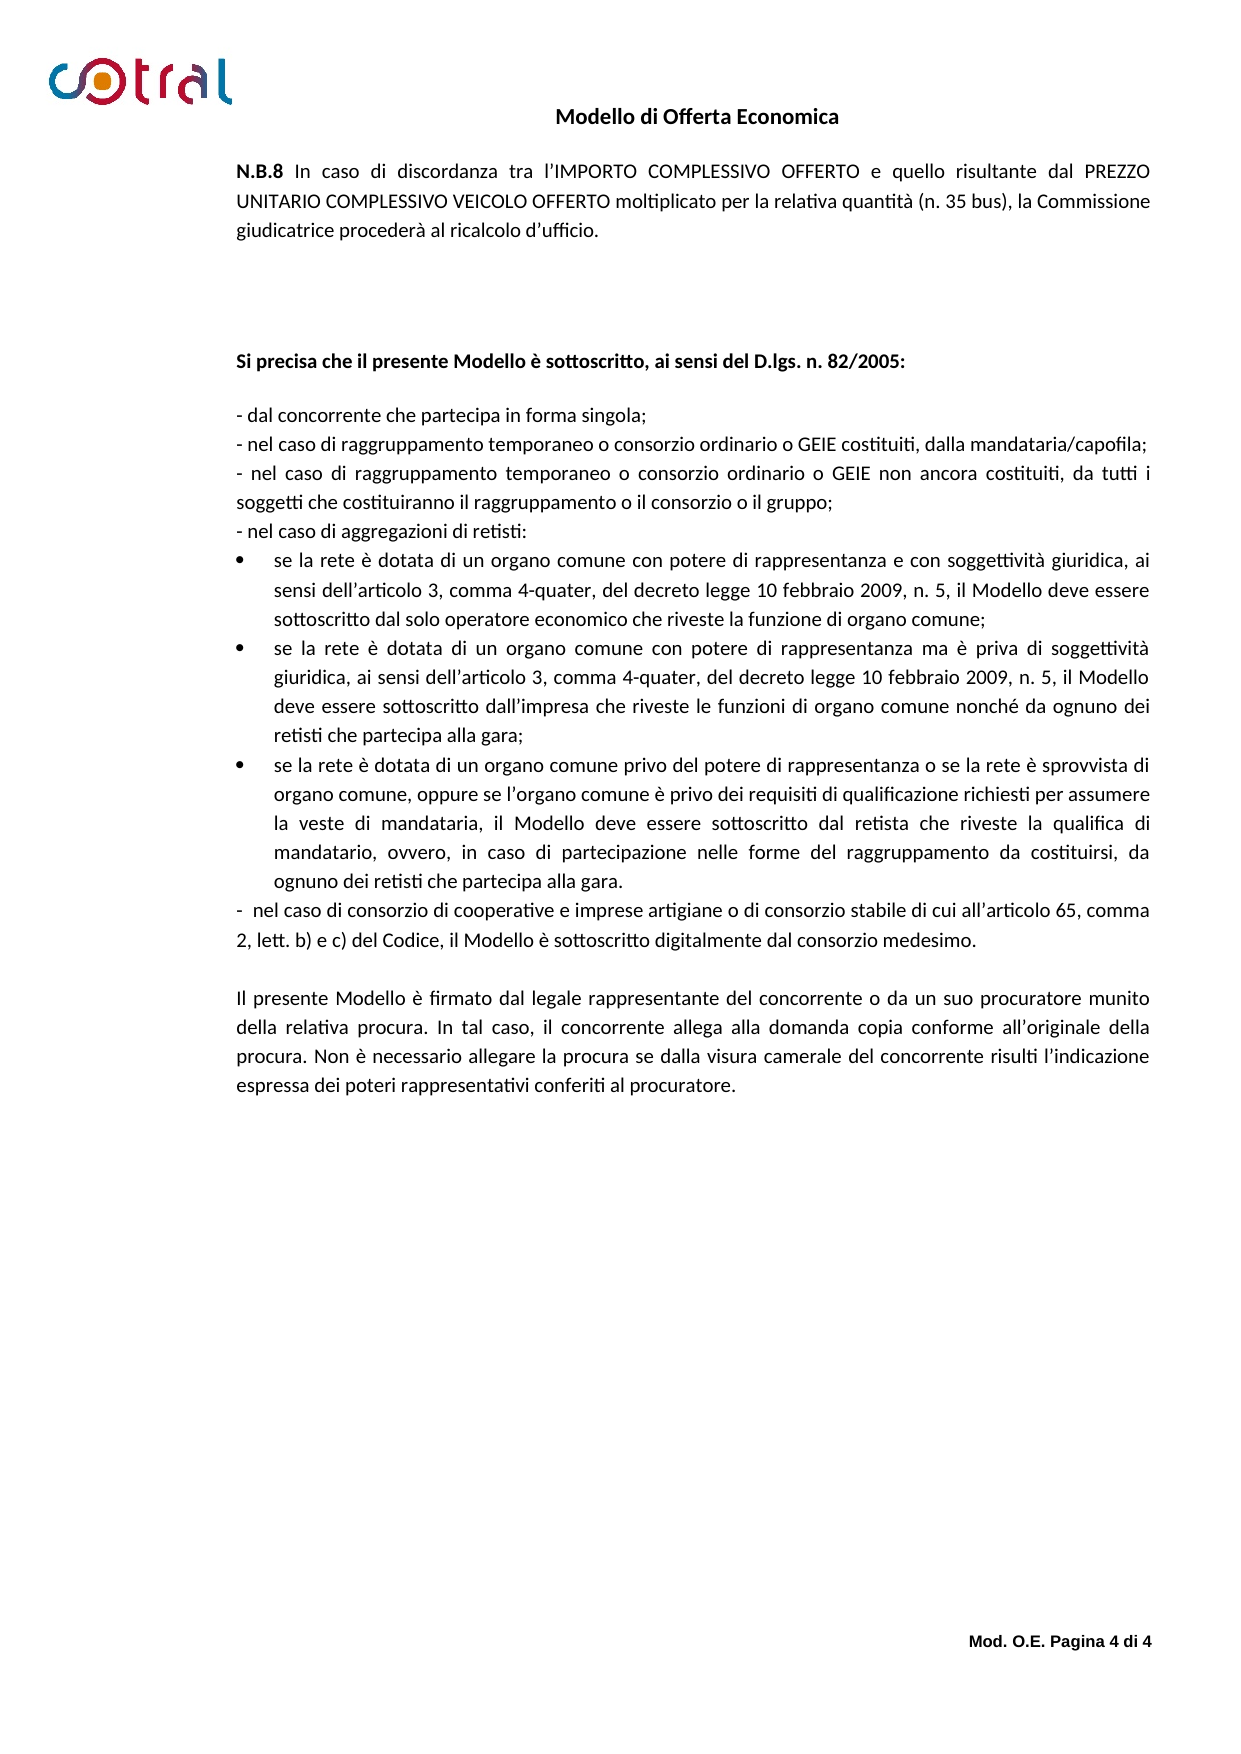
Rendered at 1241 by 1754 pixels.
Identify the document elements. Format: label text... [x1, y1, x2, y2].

text - nel caso di consorzio di cooperative e imprese artigiane o di consorzio stabile di cui all’articolo 65, comma 2, lett. b) e c) del Codice, il Modello è sottoscritto digitalmente dal consorzio medesimo. [236, 894, 1152, 953]
text N.B.8 In caso di discordanza tra l’IMPORTO COMPLESSIVO OFFERTO e quello risultante dal PREZZO UNITARIO COMPLESSIVO VEICOLO OFFERTO moltiplicato per la relativa quantità (n. 35 bus), la Commissione giudicatrice procederà al ricalcolo d’ufficio. [236, 159, 1152, 242]
list se la rete è dotata di un organo comune privo del potere di rappresentanza o se la rete è sprovvista di organo comune, oppure se l’organo comune è privo dei requisiti di qualificazione richiesti per assumere la veste di mandataria, il Modello deve essere sottoscritto dal retista che riveste la qualifica di mandatario, ovvero, in caso di partecipazione nelle forme del raggruppamento da costituirsi, da ognuno dei retisti che partecipa alla gara. [236, 749, 1152, 894]
text - dal concorrente che partecipa in forma singola; [236, 399, 1152, 428]
text Si precisa che il presente Modello è sottoscritto, ai sensi del D.lgs. n. 82/2005: [236, 348, 1152, 373]
text - nel caso di aggregazioni di retisti: [236, 515, 1152, 544]
list se la rete è dotata di un organo comune con potere di rappresentanza e con soggettività giuridica, ai sensi dell’articolo 3, comma 4-quater, del decreto legge 10 febbraio 2009, n. 5, il Modello deve essere sottoscritto dal solo operatore economico che riveste la funzione di organo comune; [236, 544, 1152, 632]
text Il presente Modello è firmato dal legale rappresentante del concorrente o da un suo procuratore munito della relativa procura. In tal caso, il concorrente allega alla domanda copia conforme all’originale della procura. Non è necessario allegare la procura se dalla visura camerale del concorrente risulti l’indicazione espressa dei poteri rappresentativi conferiti al procuratore. [236, 982, 1152, 1099]
picture [3, 4, 277, 158]
text - nel caso di raggruppamento temporaneo o consorzio ordinario o GEIE costituiti, dalla mandataria/capofila; [236, 428, 1152, 457]
list se la rete è dotata di un organo comune con potere di rappresentanza ma è priva di soggettività giuridica, ai sensi dell’articolo 3, comma 4-quater, del decreto legge 10 febbraio 2009, n. 5, il Modello deve essere sottoscritto dall’impresa che riveste le funzioni di organo comune nonché da ognuno dei retisti che partecipa alla gara; [236, 632, 1152, 749]
text - nel caso di raggruppamento temporaneo o consorzio ordinario o GEIE non ancora costituiti, da tutti i soggetti che costituiranno il raggruppamento o il consorzio o il gruppo; [236, 457, 1152, 515]
